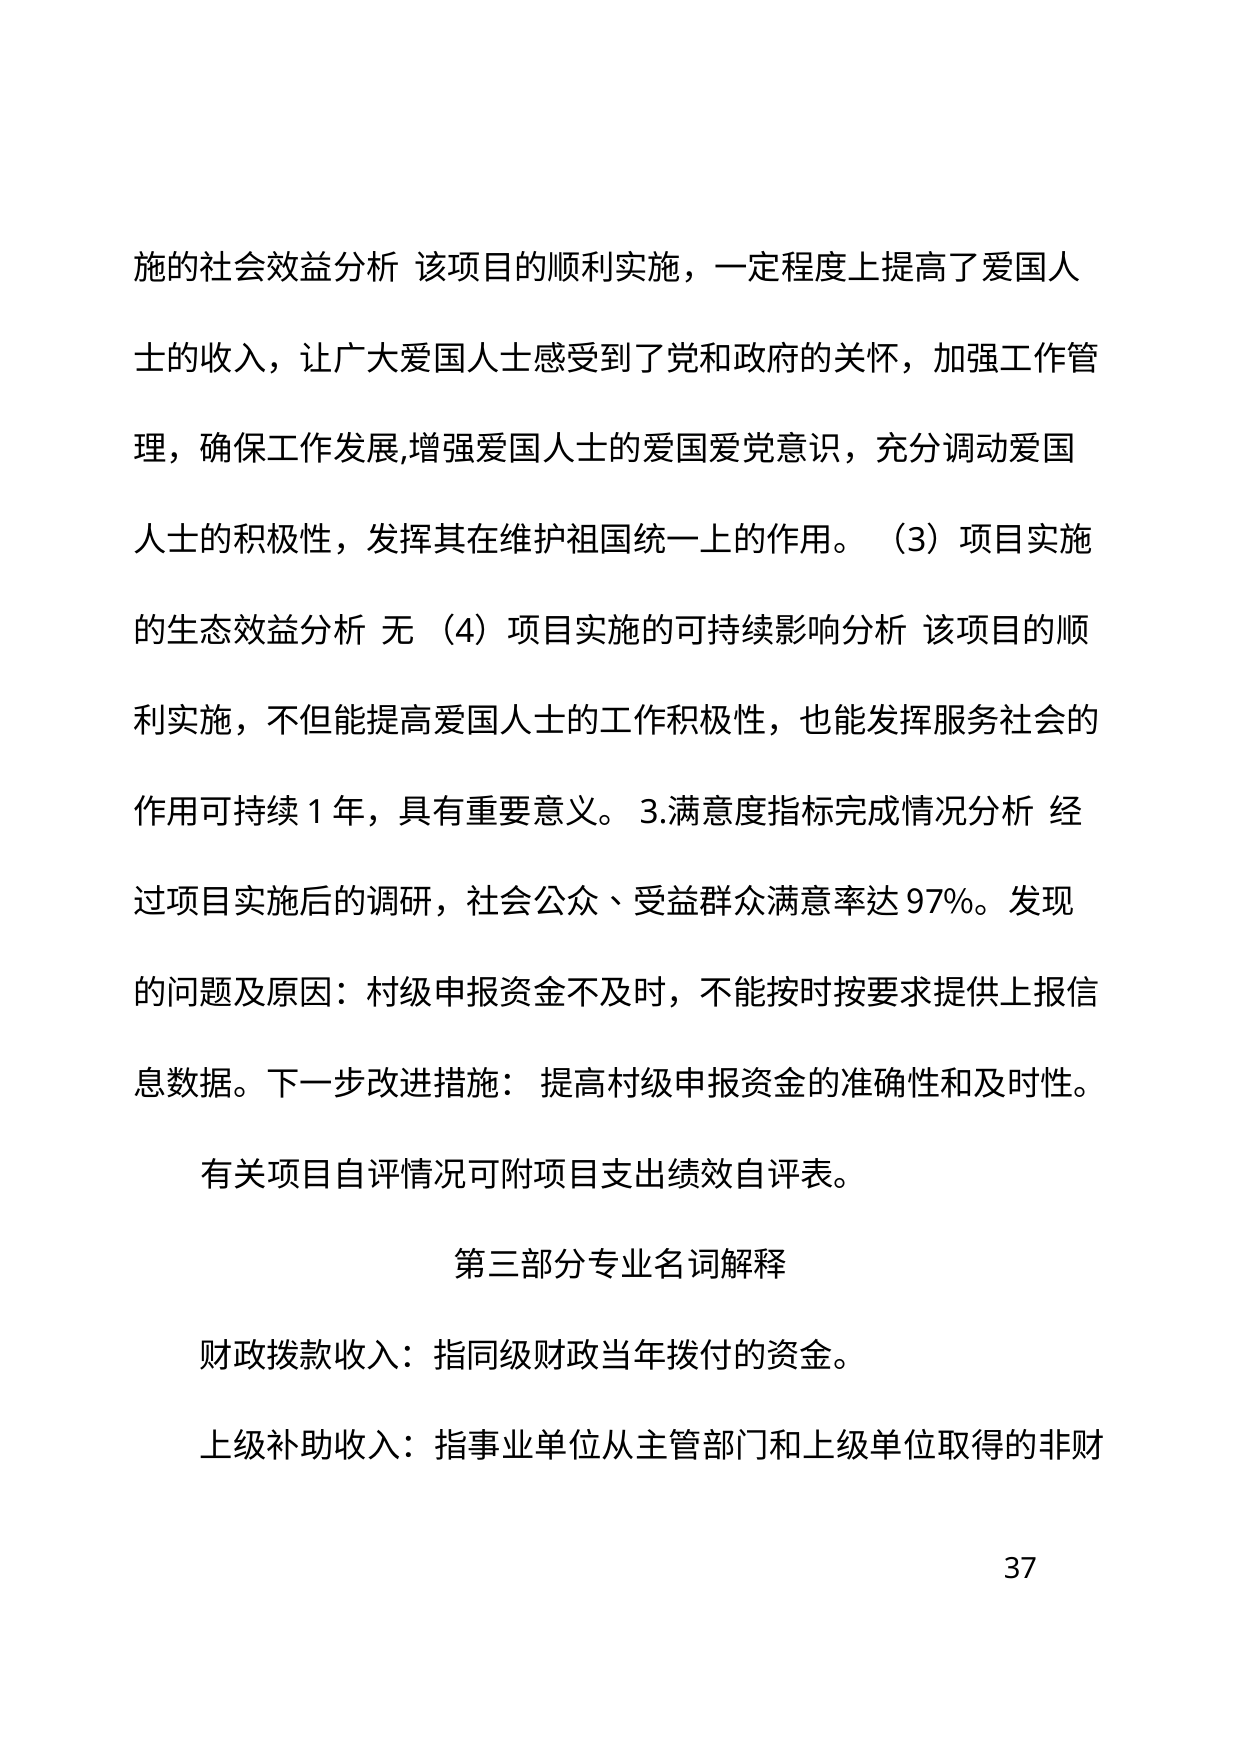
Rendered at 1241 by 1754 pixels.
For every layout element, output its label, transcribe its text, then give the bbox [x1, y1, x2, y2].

text 第三部分专业名词解释 [133, 1217, 1107, 1307]
text 财政拨款收入：指同级财政当年拨付的资金。 [133, 1307, 1107, 1398]
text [133, 220, 1107, 1126]
text 有关项目自评情况可附项目支出绩效自评表。 [133, 1126, 1107, 1217]
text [133, 1398, 1107, 1489]
